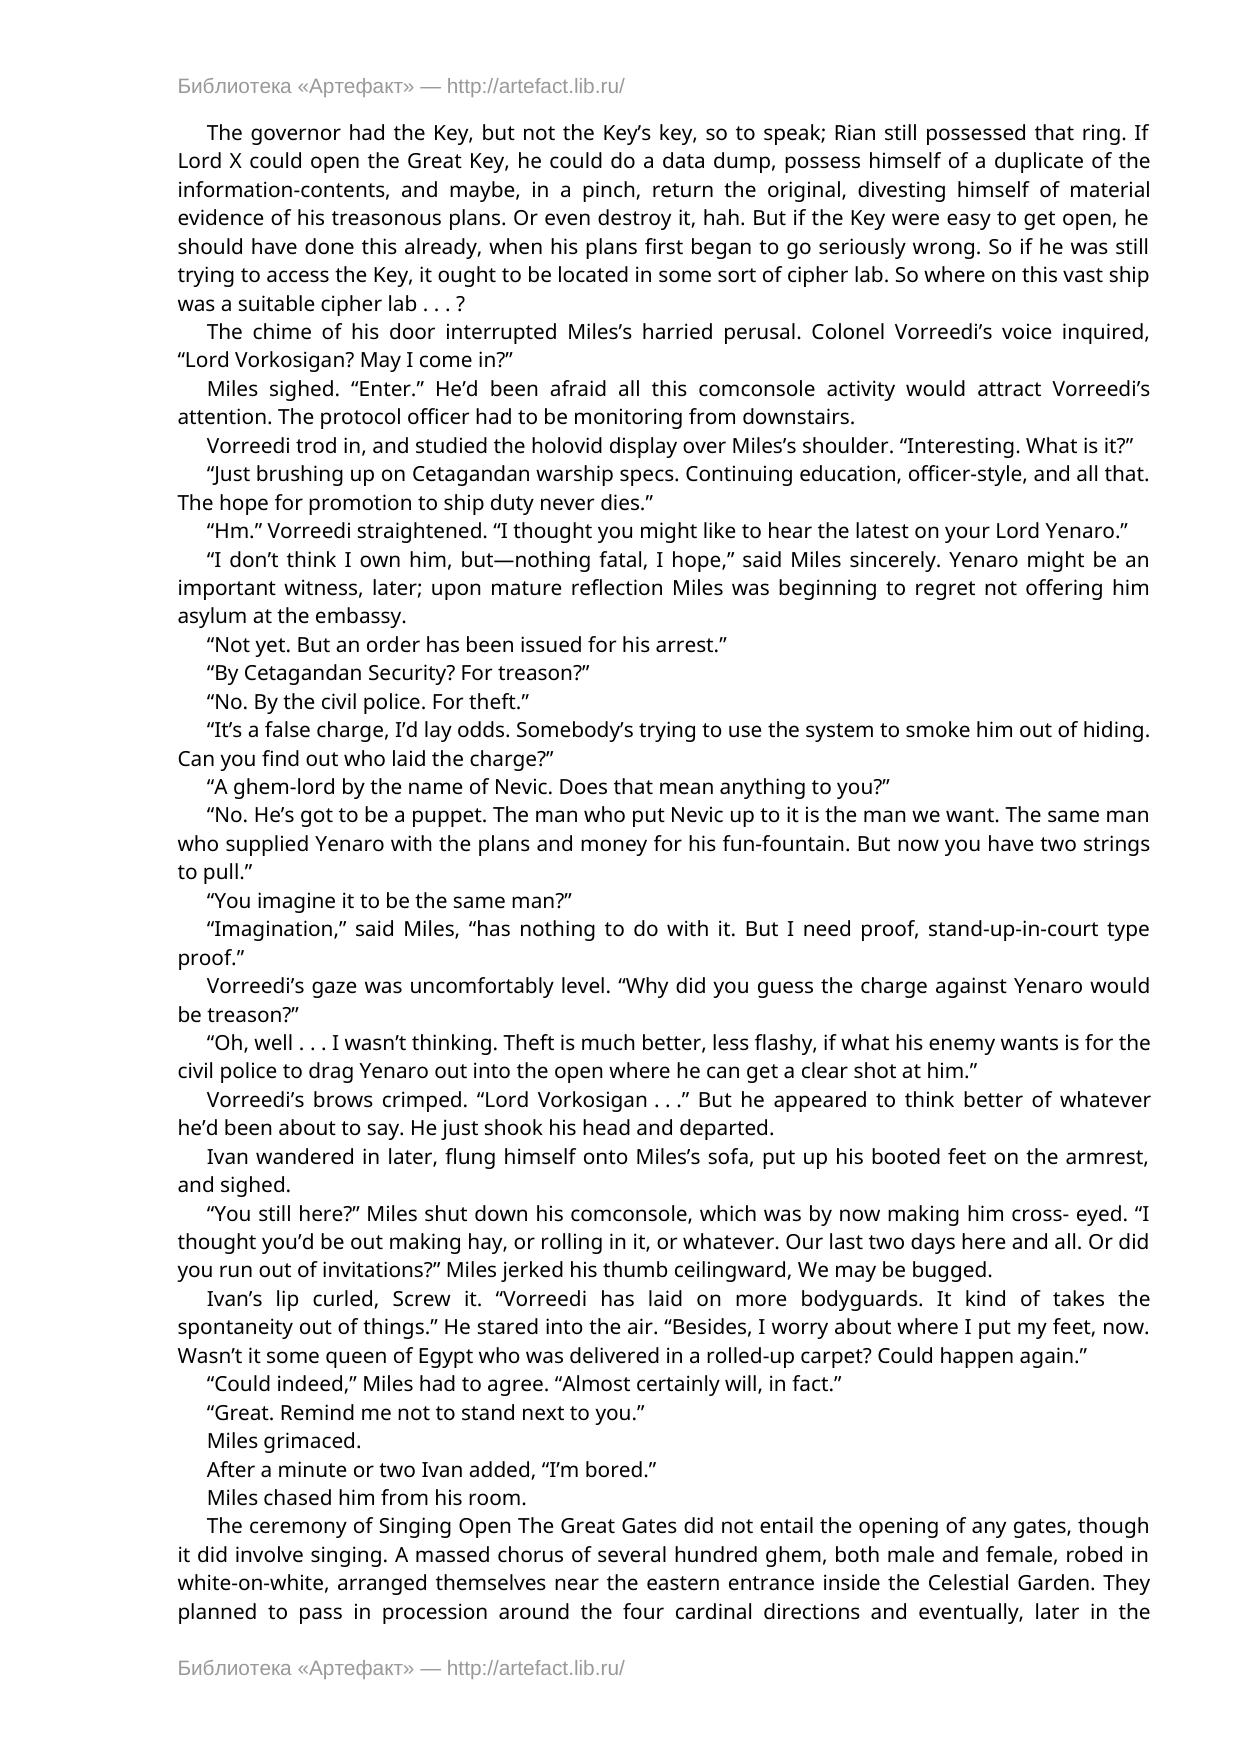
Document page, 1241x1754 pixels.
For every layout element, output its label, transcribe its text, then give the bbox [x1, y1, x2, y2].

text Miles chased him from his room. [177, 1483, 1152, 1512]
text “Not yet. But an order has been issued for his arrest.” [177, 630, 1152, 658]
text “I don’t think I own him, but—nothing fatal, I hope,” said Miles sincerely. Yenaro might be an important witness, later; upon mature reflection Miles was beginning to regret not offering him asylum at the embassy. [177, 545, 1152, 630]
text Ivan’s lip curled, Screw it. “Vorreedi has laid on more bodyguards. It kind of takes the spontaneity out of things.” He stared into the air. “Besides, I worry about where I put my feet, now. Wasn’t it some queen of Egypt who was delivered in a rolled-up carpet? Could happen again.” [177, 1284, 1152, 1369]
text “No. By the civil police. For theft.” [177, 687, 1152, 715]
text Miles sighed. “Enter.” He’d been afraid all this comconsole activity would attract Vorreedi’s attention. The protocol officer had to be monitoring from downstairs. [177, 374, 1152, 431]
text “No. He’s got to be a puppet. The man who put Nevic up to it is the man we want. The same man who supplied Yenaro with the plans and money for his fun-fountain. But now you have two strings to pull.” [177, 801, 1152, 886]
text Vorreedi trod in, and studied the holovid display over Miles’s shoulder. “Interesting. What is it?” [177, 431, 1152, 459]
text Vorreedi’s brows crimped. “Lord Vorkosigan . . .” But he appeared to think better of whatever he’d been about to say. He just shook his head and departed. [177, 1085, 1152, 1142]
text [177, 1512, 1152, 1625]
text “Just brushing up on Cetagandan warship specs. Continuing education, officer-style, and all that. The hope for promotion to ship duty never dies.” [177, 459, 1152, 516]
text Vorreedi’s gaze was uncomfortably level. “Why did you guess the charge against Yenaro would be treason?” [177, 971, 1152, 1028]
text Ivan wandered in later, flung himself onto Miles’s sofa, put up his booted feet on the armrest, and sighed. [177, 1142, 1152, 1199]
text “Imagination,” said Miles, “has nothing to do with it. But I need proof, stand-up-in-court type proof.” [177, 914, 1152, 971]
text “You imagine it to be the same man?” [177, 886, 1152, 914]
text The governor had the Key, but not the Key’s key, so to speak; Rian still possessed that ring. If Lord X could open the Great Key, he could do a data dump, possess himself of a duplicate of the information-contents, and maybe, in a pinch, return the original, divesting himself of material evidence of his treasonous plans. Or even destroy it, hah. But if the Key were easy to get open, he should have done this already, when his plans first began to go seriously wrong. So if he was still trying to access the Key, it ought to be located in some sort of cipher lab. So where on this vast ship was a suitable cipher lab . . . ? [177, 118, 1152, 317]
text The chime of his door interrupted Miles’s harried perusal. Colonel Vorreedi’s voice inquired, “Lord Vorkosigan? May I come in?” [177, 317, 1152, 374]
text “Could indeed,” Miles had to agree. “Almost certainly will, in fact.” [177, 1369, 1152, 1398]
text “You still here?” Miles shut down his comconsole, which was by now making him cross- eyed. “I thought you’d be out making hay, or rolling in it, or whatever. Our last two days here and all. Or did you run out of invitations?” Miles jerked his thumb ceilingward, We may be bugged. [177, 1199, 1152, 1284]
text “A ghem-lord by the name of Nevic. Does that mean anything to you?” [177, 772, 1152, 801]
text “Great. Remind me not to stand next to you.” [177, 1398, 1152, 1426]
text Miles grimaced. [177, 1426, 1152, 1455]
text “It’s a false charge, I’d lay odds. Somebody’s trying to use the system to smoke him out of hiding. Can you find out who laid the charge?” [177, 715, 1152, 772]
text “Hm.” Vorreedi straightened. “I thought you might like to hear the latest on your Lord Yenaro.” [177, 516, 1152, 545]
text “Oh, well . . . I wasn’t thinking. Theft is much better, less flashy, if what his enemy wants is for the civil police to drag Yenaro out into the open where he can get a clear shot at him.” [177, 1028, 1152, 1085]
text “By Cetagandan Security? For treason?” [177, 658, 1152, 687]
text After a minute or two Ivan added, “I’m bored.” [177, 1455, 1152, 1483]
